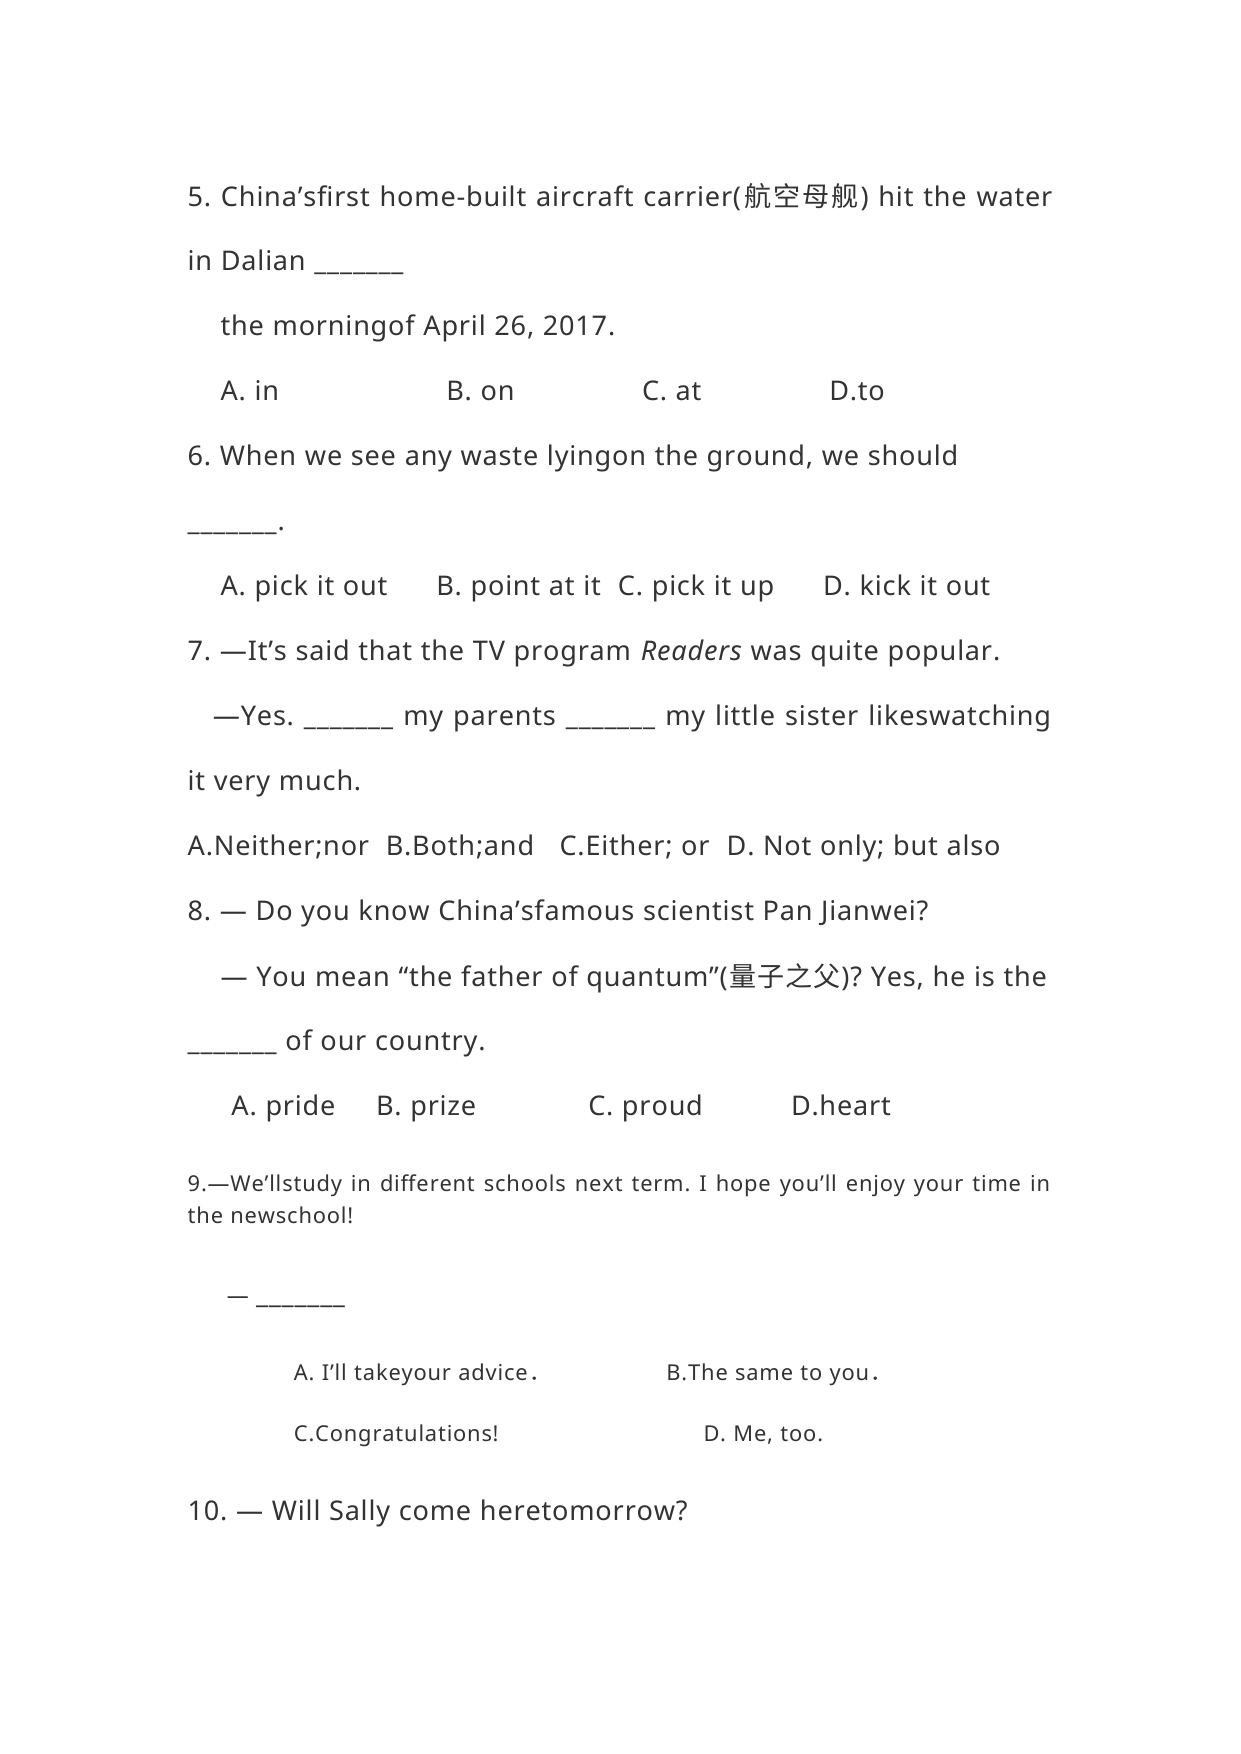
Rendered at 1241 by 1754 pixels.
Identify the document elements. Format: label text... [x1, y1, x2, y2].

text A.Neither;nor B.Both;and C.Either; or D. Not only; but also [187, 812, 1053, 877]
text 7. —It’s said that the TV program Readers was quite popular. [187, 617, 1053, 682]
text —Yes. _______ my parents _______ my little sister likeswatching it very much. [187, 682, 1053, 812]
text A. pick it out B. point at it C. pick it up D. kick it out [187, 552, 1053, 617]
text 10. — Will Sally come heretomorrow? [187, 1478, 1053, 1543]
text 5. China’sfirst home-built aircraft carrier(航空母舰) hit the water in Dalian _______ [187, 162, 1053, 292]
text the morningof April 26, 2017. [187, 292, 1053, 357]
text 9.—We’llstudy in different schools next term. I hope you’ll enjoy your time in the newschool! [187, 1166, 1053, 1231]
text A. pride B. prize C. proud D.heart [187, 1072, 1053, 1137]
text C.Congratulations! D. Me, too. [294, 1416, 1053, 1449]
text A. in B. on C. at D.to [187, 357, 1053, 422]
text A. I’ll takeyour advice． B.The same to you． [294, 1354, 1053, 1387]
text — You mean “the father of quantum”(量子之父)? Yes, he is the _______ of our country. [187, 942, 1053, 1072]
text 8. — Do you know China’sfamous scientist Pan Jianwei? [187, 877, 1053, 942]
text — _______ [216, 1260, 1053, 1325]
text 6. When we see any waste lyingon the ground, we should _______. [187, 422, 1053, 552]
